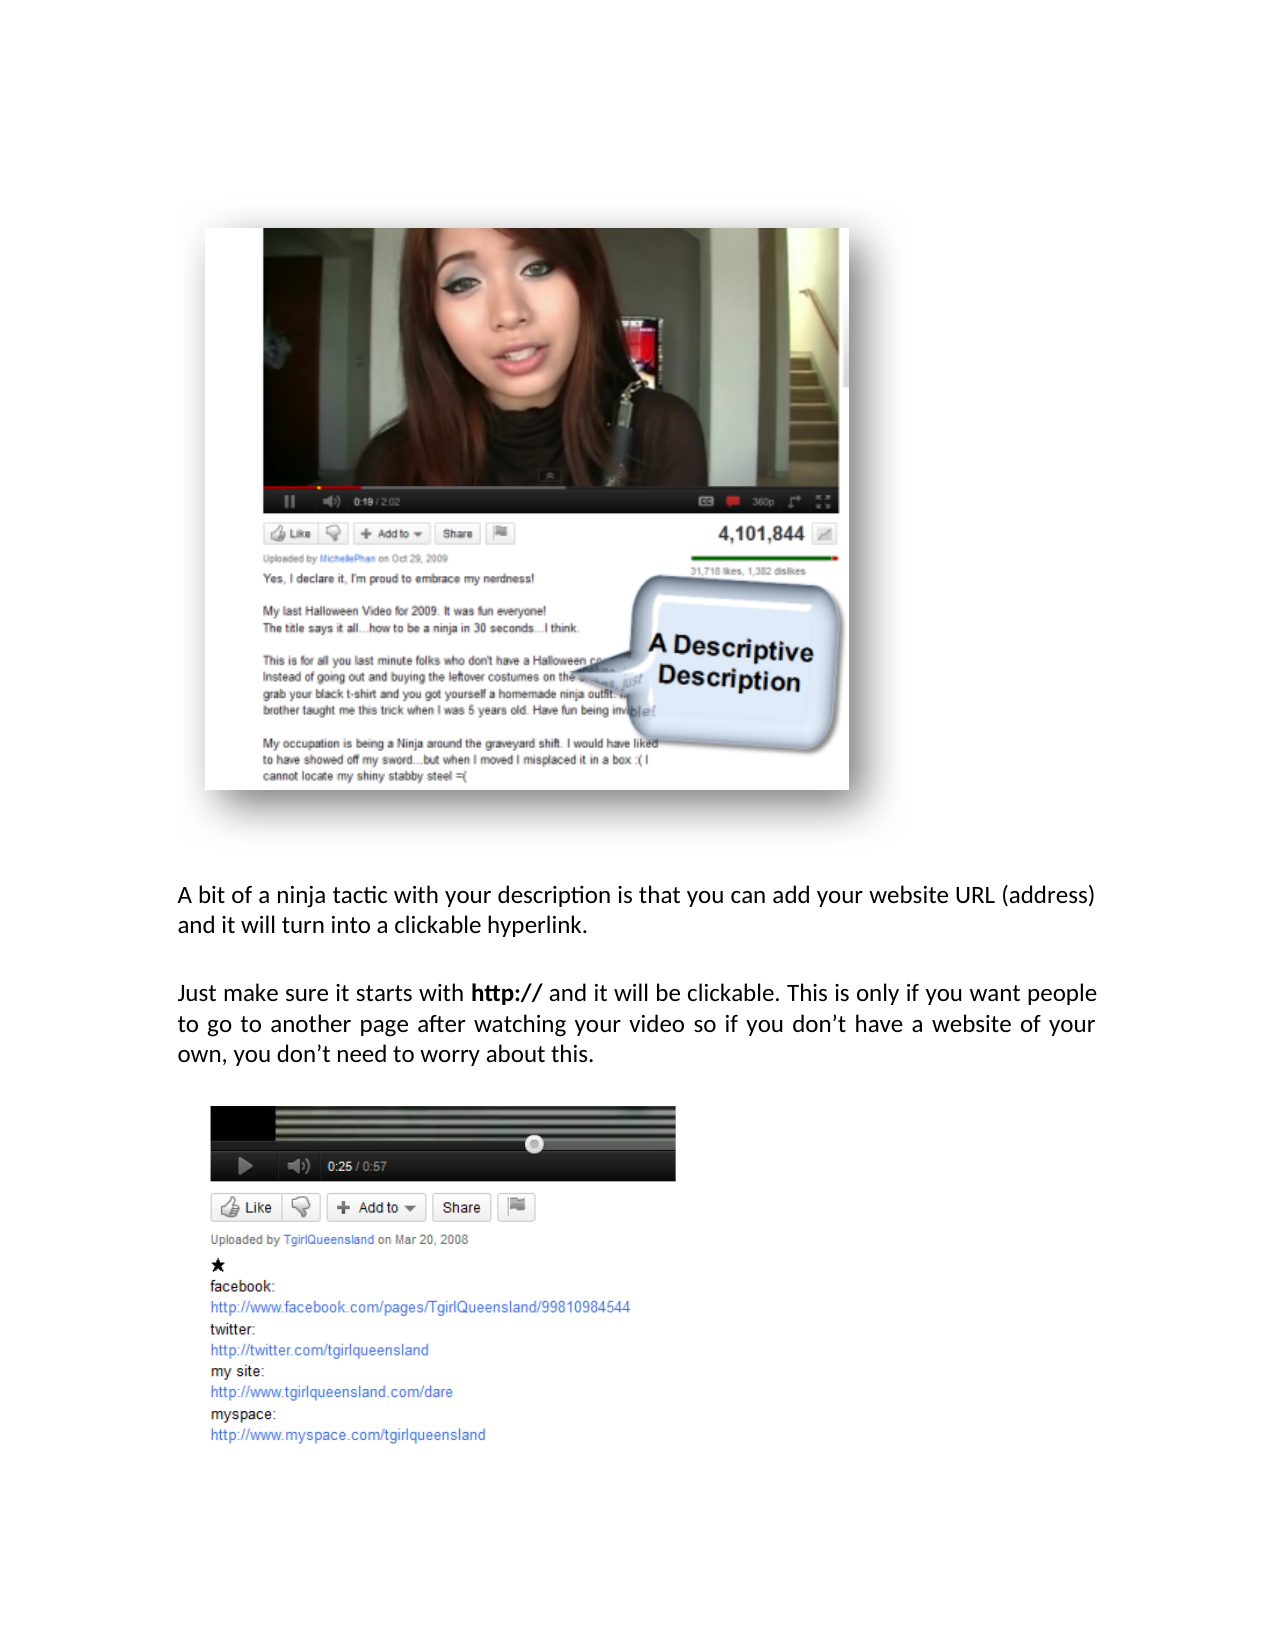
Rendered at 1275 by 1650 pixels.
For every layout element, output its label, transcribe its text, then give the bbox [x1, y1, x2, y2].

text A bit of a ninja tactic with your description is that you can add your website URL (address) and it will turn into a clickable hyperlink. [177, 879, 1098, 940]
picture [205, 228, 849, 790]
text Just make sure it starts with http:// and it will be clickable. This is only if you want people to go to another page after watching your video so if you don’t have a website of your own, you don’t need to worry about this. [177, 977, 1098, 1069]
picture [177, 1106, 676, 1461]
